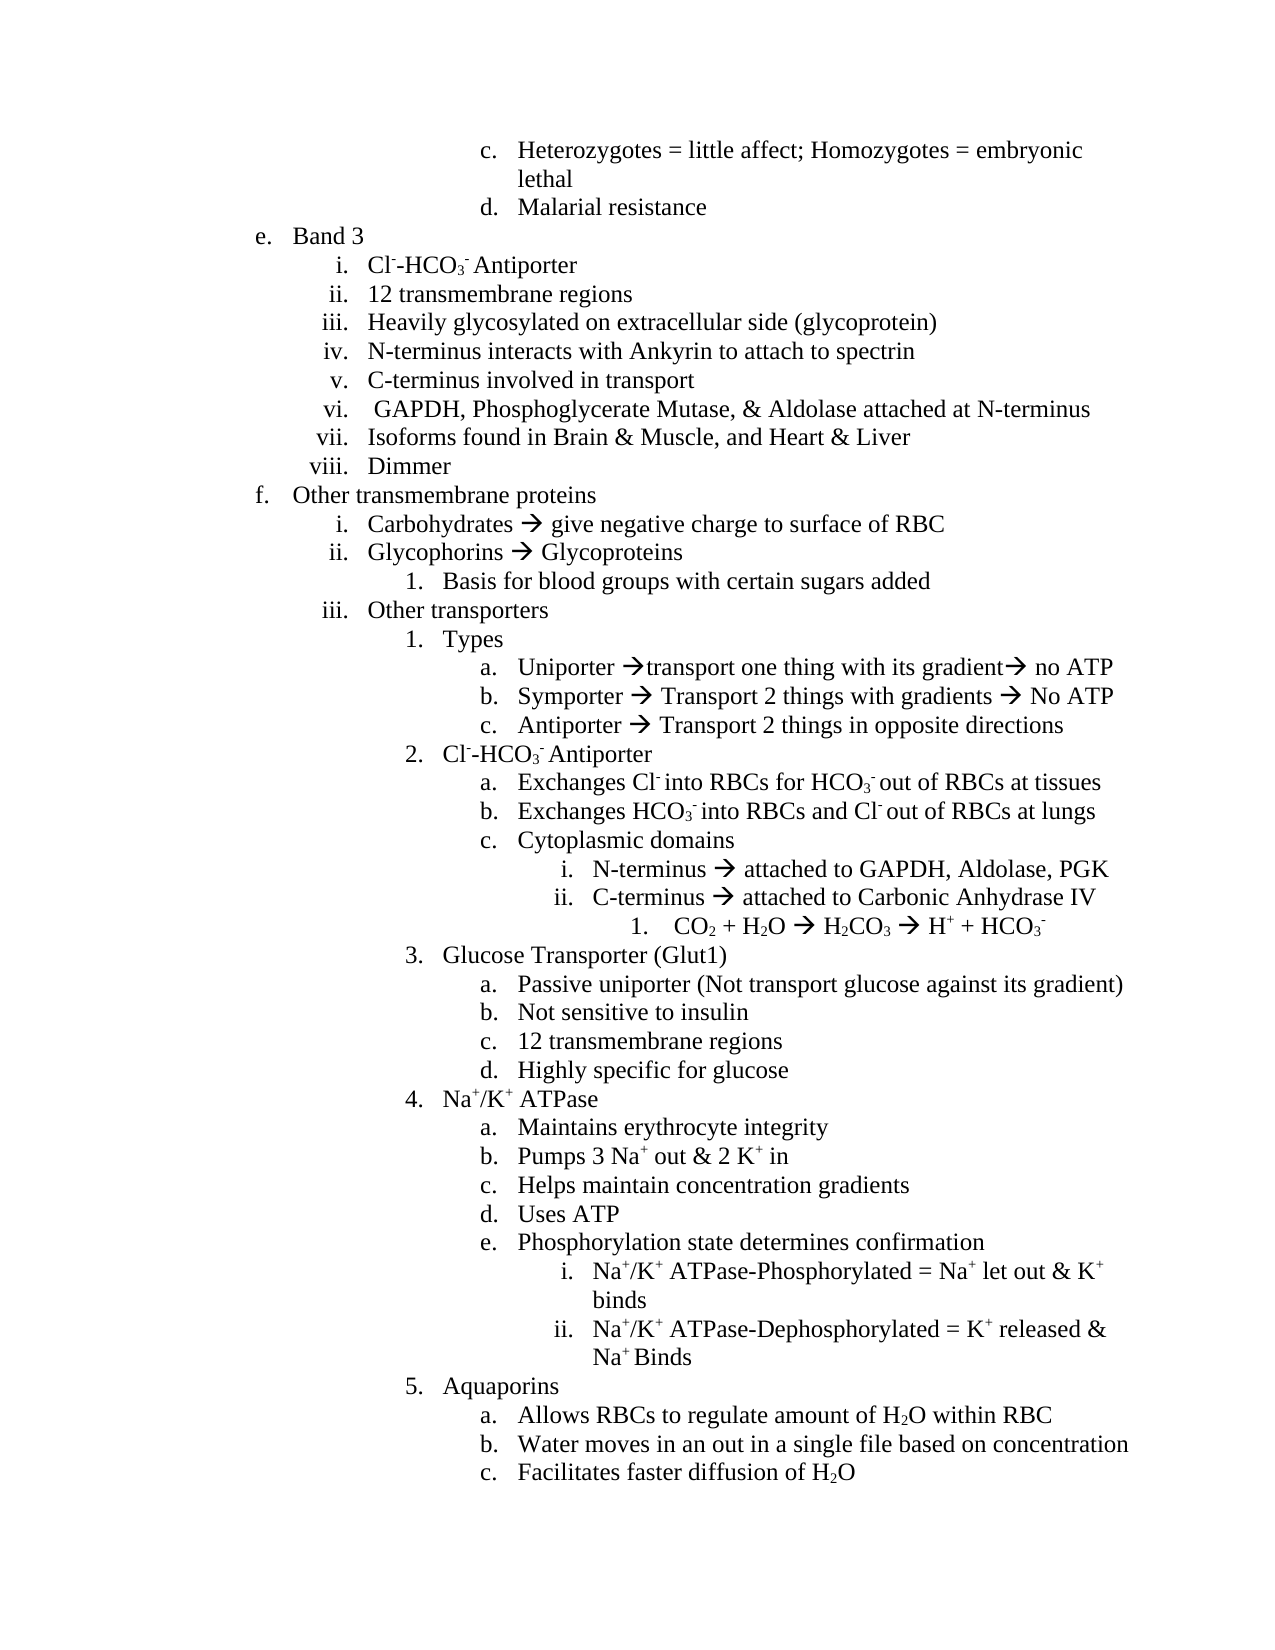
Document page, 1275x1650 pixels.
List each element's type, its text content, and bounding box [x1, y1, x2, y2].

list Passive uniporter (Not transport glucose against its gradient) [480, 969, 1132, 997]
list Antiporter Transport 2 things in opposite directions [480, 710, 1132, 739]
list Heavily glycosylated on extracellular side (glycoprotein) [349, 307, 1132, 336]
list Phosphorylation state determines confirmation [480, 1227, 1132, 1256]
list Water moves in an out in a single file based on concentration [480, 1429, 1132, 1457]
list Maintains erythrocyte integrity [480, 1112, 1132, 1141]
list 12 transmembrane regions [349, 279, 1132, 307]
list CO2 + H2O H2CO3 H+ + HCO3- [630, 911, 1132, 940]
list Uses ATP [480, 1199, 1132, 1227]
list Not sensitive to insulin [480, 997, 1132, 1026]
list Cytoplasmic domains [480, 825, 1132, 854]
list Exchanges HCO3- into RBCs and Cl- out of RBCs at lungs [480, 796, 1132, 825]
list Types [405, 624, 1132, 652]
list Pumps 3 Na+ out & 2 K+ in [480, 1141, 1132, 1170]
list Helps maintain concentration gradients [480, 1170, 1132, 1199]
list Allows RBCs to regulate amount of H2O within RBC [480, 1400, 1132, 1429]
list Symporter Transport 2 things with gradients No ATP [480, 681, 1132, 710]
list Other transmembrane proteins [255, 480, 1132, 509]
list Carbohydrates give negative charge to surface of RBC [349, 509, 1132, 537]
list Facilitates faster diffusion of H2O [480, 1457, 1132, 1486]
list Aquaporins [405, 1371, 1132, 1400]
list Exchanges Cl- into RBCs for HCO3- out of RBCs at tissues [480, 767, 1132, 796]
list C-terminus involved in transport [349, 365, 1132, 394]
list Na+/K+ ATPase-Dephosphorylated = K+ released & Na+ Binds [574, 1314, 1132, 1371]
list Glucose Transporter (Glut1) [405, 940, 1132, 969]
list Band 3 [255, 221, 1132, 250]
list Cl--HCO3- Antiporter [349, 250, 1132, 279]
list N-terminus attached to GAPDH, Aldolase, PGK [574, 854, 1132, 882]
list Cl--HCO3- Antiporter [405, 739, 1132, 767]
list C-terminus attached to Carbonic Anhydrase IV [574, 882, 1132, 911]
list 12 transmembrane regions [480, 1026, 1132, 1055]
list Na+/K+ ATPase [405, 1084, 1132, 1112]
list Dimmer [349, 451, 1132, 480]
list Glycophorins Glycoproteins [349, 537, 1132, 566]
list Isoforms found in Brain & Muscle, and Heart & Liver [349, 422, 1132, 451]
list N-terminus interacts with Ankyrin to attach to spectrin [349, 336, 1132, 365]
list Malarial resistance [480, 192, 1132, 221]
list Uniporter transport one thing with its gradient no ATP [480, 652, 1132, 681]
list Basis for blood groups with certain sugars added [405, 566, 1132, 595]
list Highly specific for glucose [480, 1055, 1132, 1084]
list GAPDH, Phosphoglycerate Mutase, & Aldolase attached at N-terminus [349, 394, 1132, 422]
list Heterozygotes = little affect; Homozygotes = embryonic lethal [480, 135, 1132, 192]
list Na+/K+ ATPase-Phosphorylated = Na+ let out & K+ binds [574, 1256, 1132, 1314]
list Other transporters [349, 595, 1132, 624]
